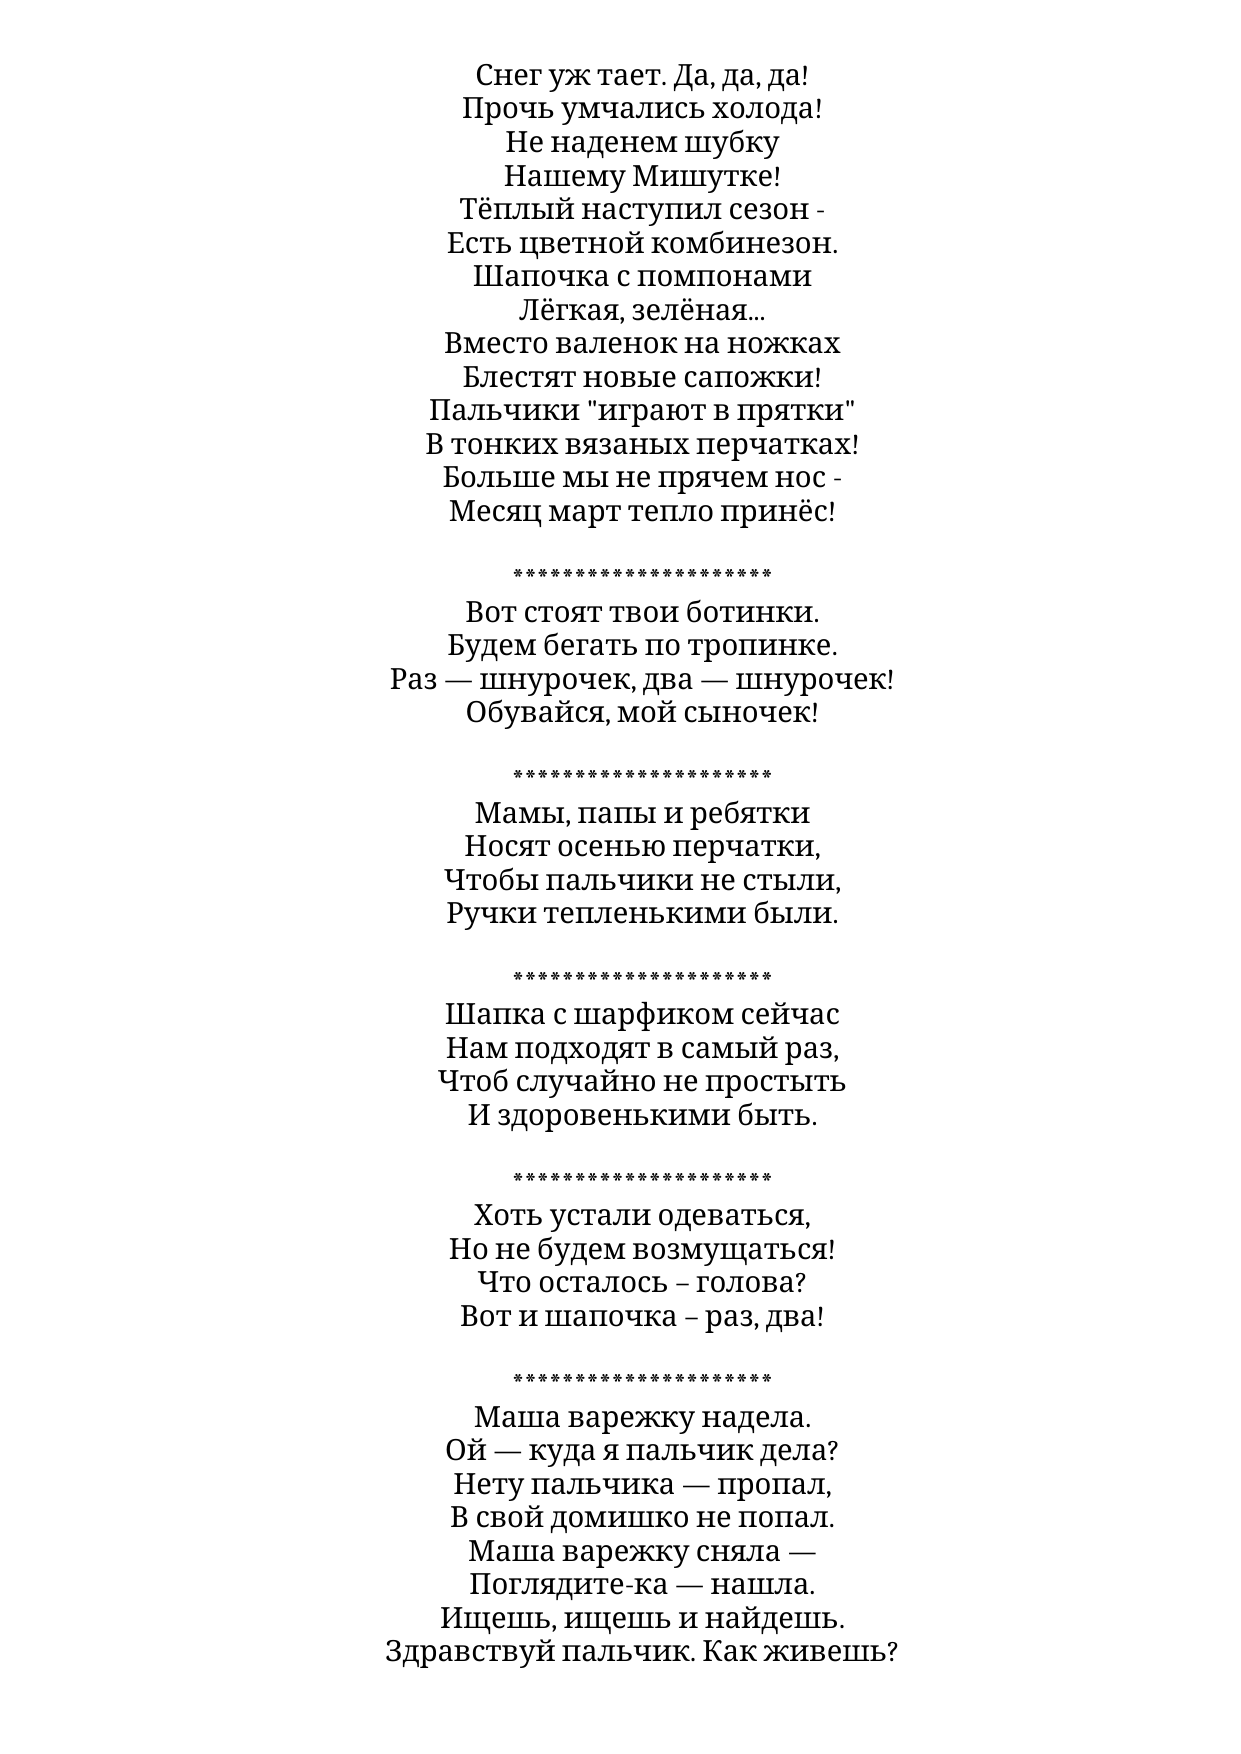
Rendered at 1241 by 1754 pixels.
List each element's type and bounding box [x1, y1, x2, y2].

text [89, 59, 1196, 1669]
